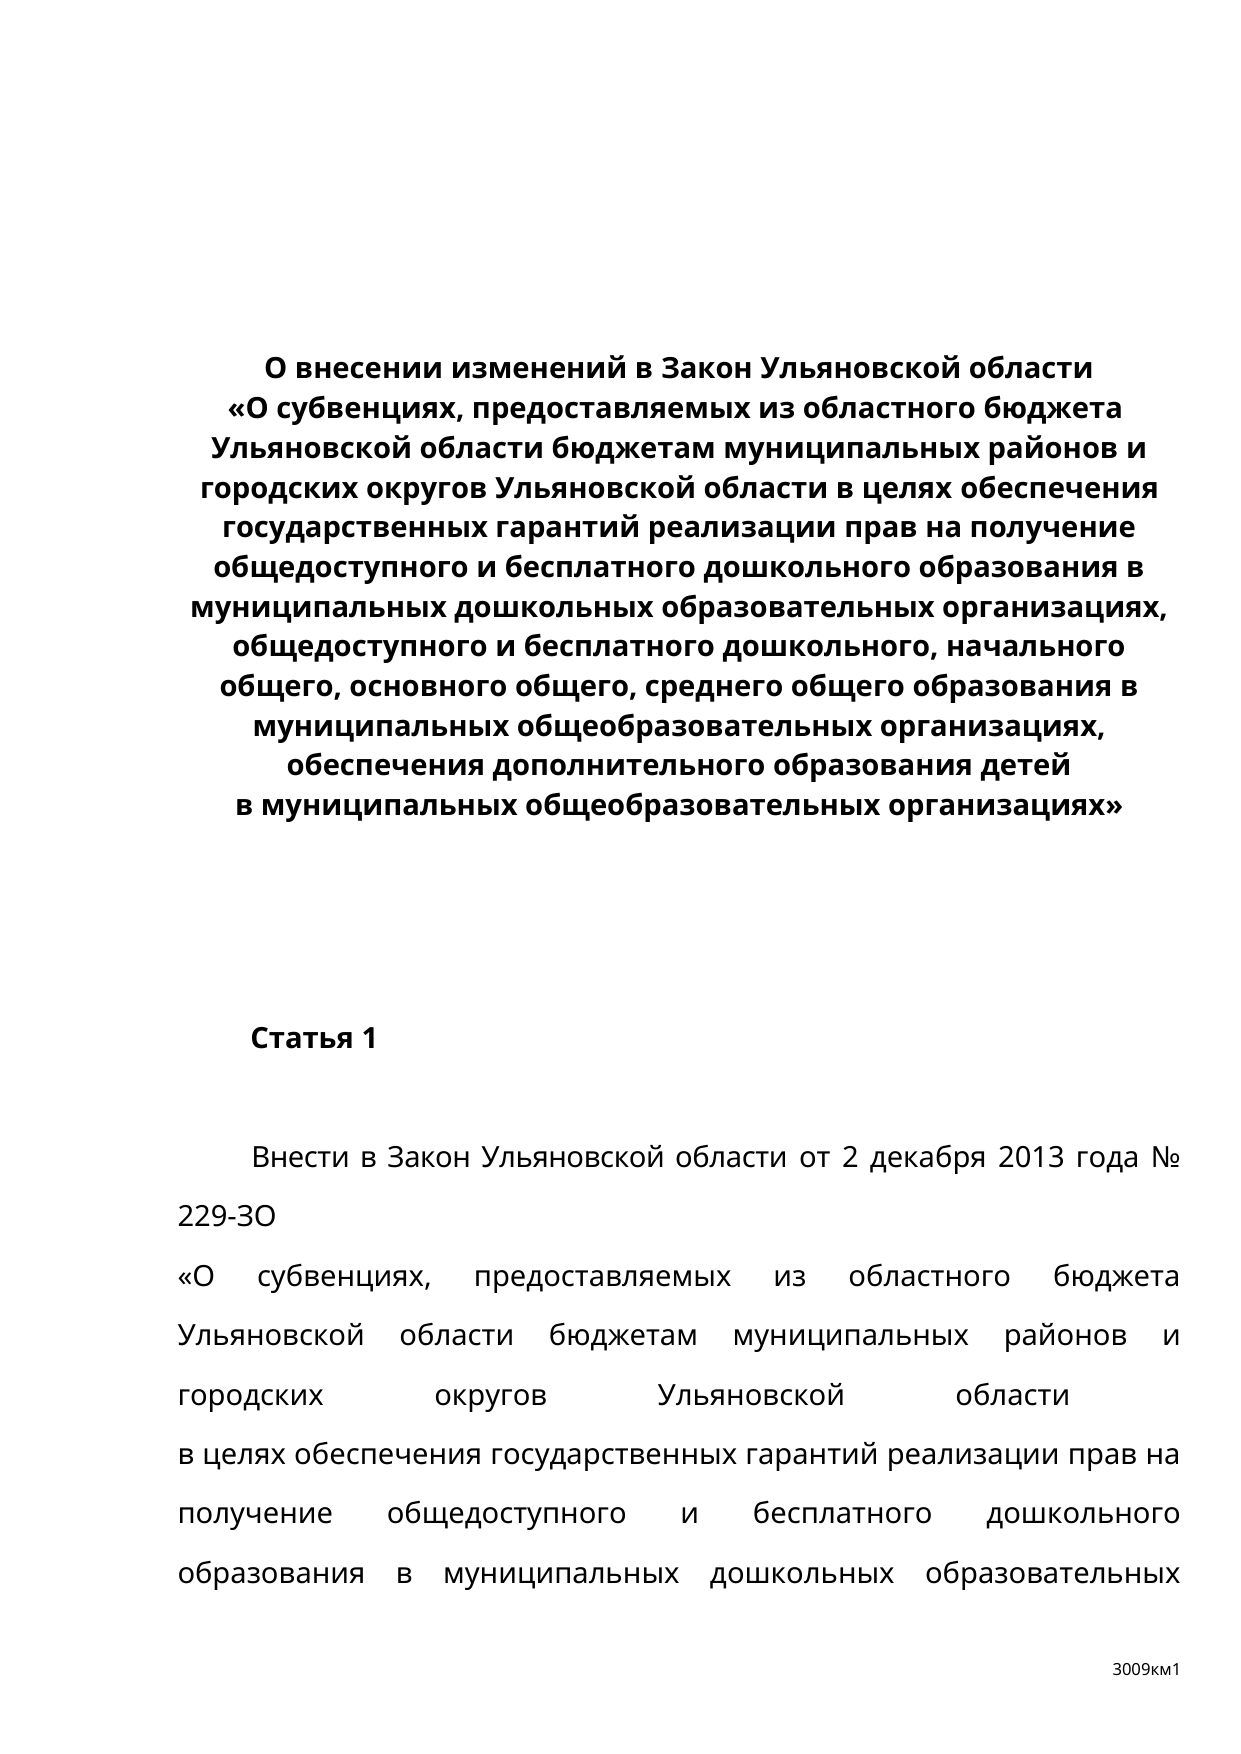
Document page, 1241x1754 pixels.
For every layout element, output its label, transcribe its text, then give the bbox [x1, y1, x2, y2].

text Статья 1 [177, 1017, 1181, 1057]
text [177, 1136, 1181, 1592]
subtitle «О субвенциях, предоставляемых из областного бюджета Ульяновской области бюджетам муниципальных районов и городских округов Ульяновской области в целях обеспечения государственных гарантий реализации прав на получение общедоступного и бесплатного дошкольного образования в муниципальных дошкольных образовательных организациях, общедоступного и бесплатного дошкольного, начального общего, основного общего, среднего общего образования в муниципальных общеобразовательных организациях, обеспечения дополнительного образования детей [177, 387, 1181, 784]
subtitle О внесении изменений в Закон Ульяновской области [177, 348, 1181, 387]
subtitle в муниципальных общеобразовательных организациях» [177, 784, 1181, 824]
